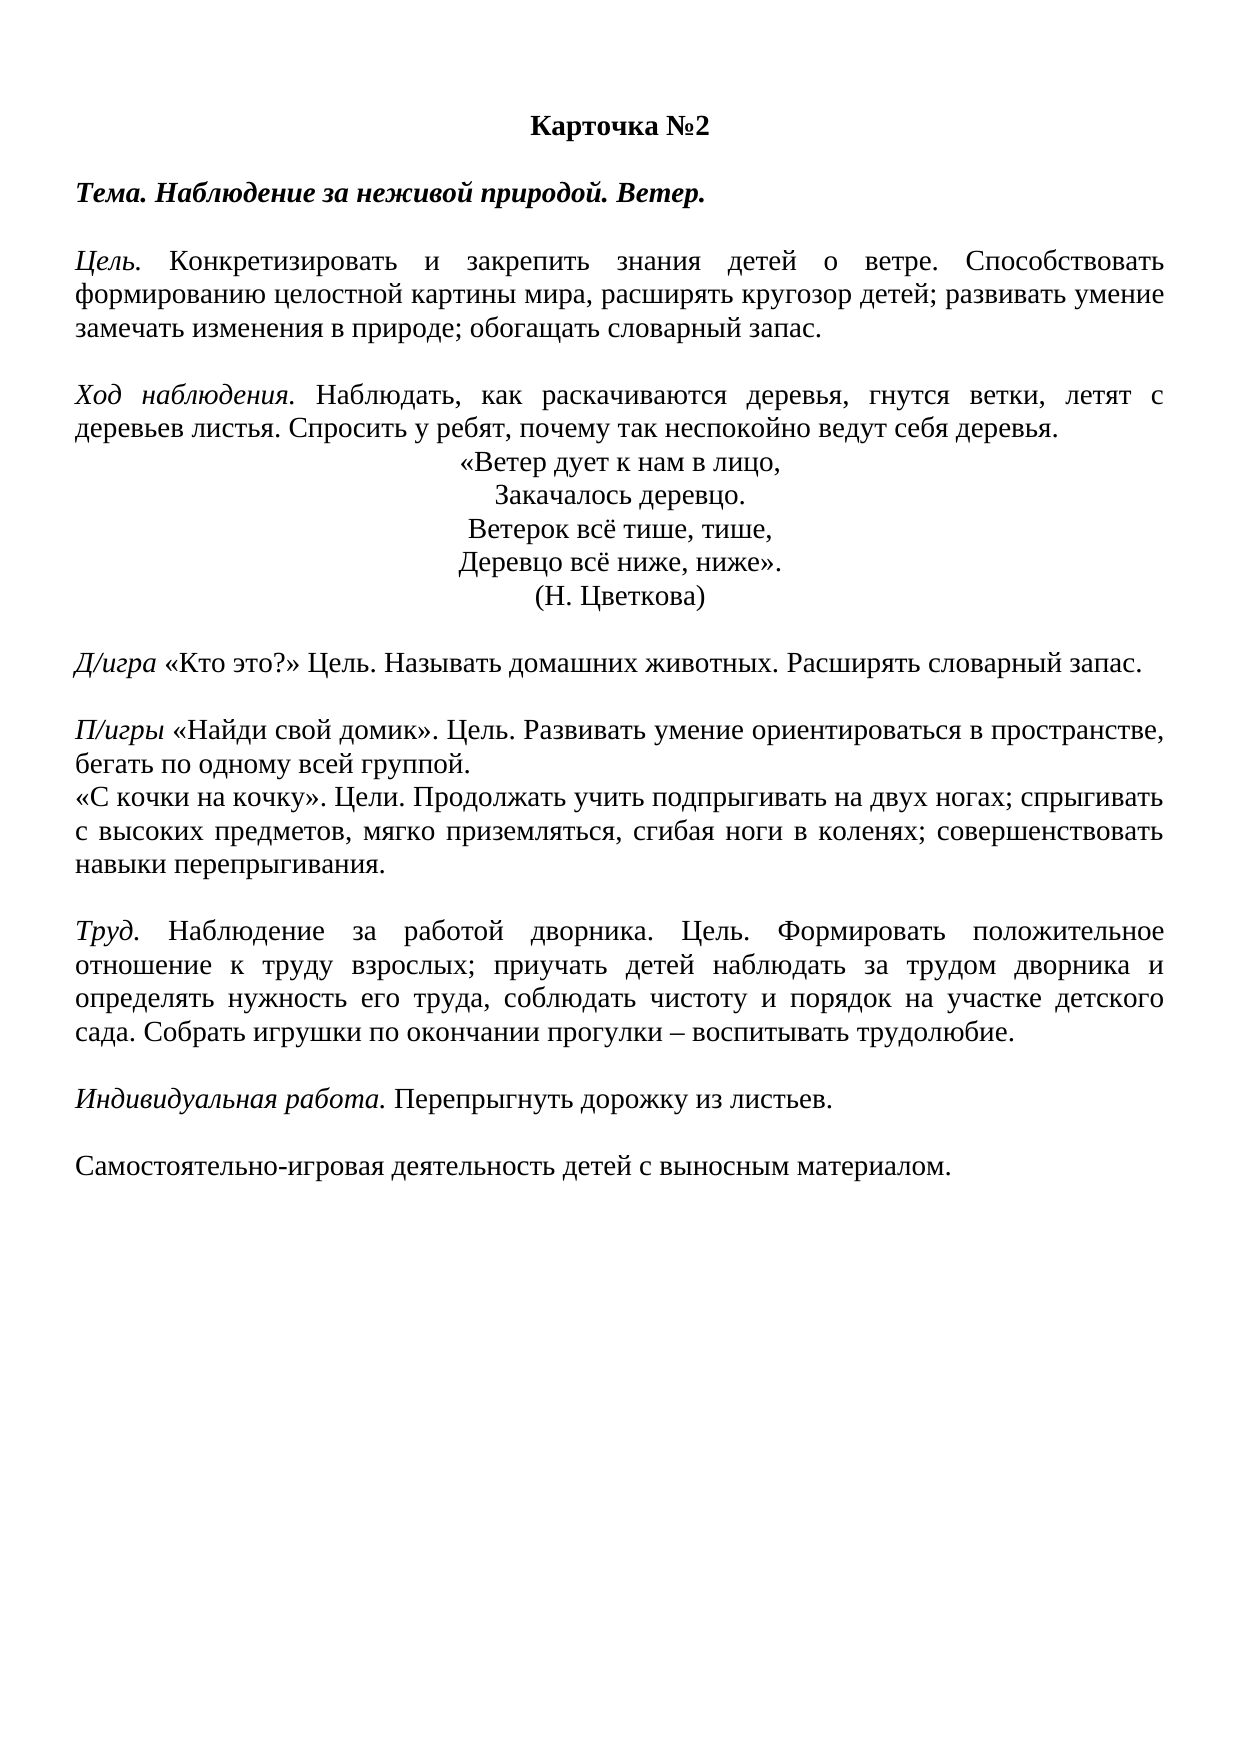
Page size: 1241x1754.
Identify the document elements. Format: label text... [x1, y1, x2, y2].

text «Ветер дует к нам в лицо, [75, 444, 1165, 477]
text Самостоятельно-игровая деятельность детей с выносным материалом. [75, 1148, 1165, 1182]
text «С кочки на кочку». Цели. Продолжать учить подпрыгивать на двух ногах; спрыгивать с высоких предметов, мягко приземляться, сгибая ноги в коленях; совершенствовать навыки перепрыгивания. [75, 779, 1165, 880]
text Тема. Наблюдение за неживой природой. Ветер. [75, 176, 1165, 209]
text Закачалось деревцо. [75, 477, 1165, 511]
text Карточка №2 [75, 108, 1165, 142]
text Д/игра «Кто это?» Цель. Называть домашних животных. Расширять словарный запас. [75, 645, 1165, 679]
text Ход наблюдения. Наблюдать, как раскачиваются деревья, гнутся ветки, летят с деревьев листья. Спросить у ребят, почему так неспокойно ведут себя деревья. [75, 377, 1165, 444]
text Труд. Наблюдение за работой дворника. Цель. Формировать положительное отношение к труду взрослых; приучать детей наблюдать за трудом дворника и определять нужность его труда, соблюдать чистоту и порядок на участке детского сада. Собрать игрушки по окончании прогулки – воспитывать трудолюбие. [75, 913, 1165, 1048]
text Деревцо всё ниже, ниже». [75, 544, 1165, 578]
text (Н. Цветкова) [75, 578, 1165, 612]
text Ветерок всё тише, тише, [75, 511, 1165, 544]
text Цель. Конкретизировать и закрепить знания детей о ветре. Способствовать формированию целостной картины мира, расширять кругозор детей; развивать умение замечать изменения в природе; обогащать словарный запас. [75, 243, 1165, 343]
text П/игры «Найди свой домик». Цель. Развивать умение ориентироваться в пространстве, бегать по одному всей группой. [75, 712, 1165, 779]
text Индивидуальная работа. Перепрыгнуть дорожку из листьев. [75, 1081, 1165, 1115]
